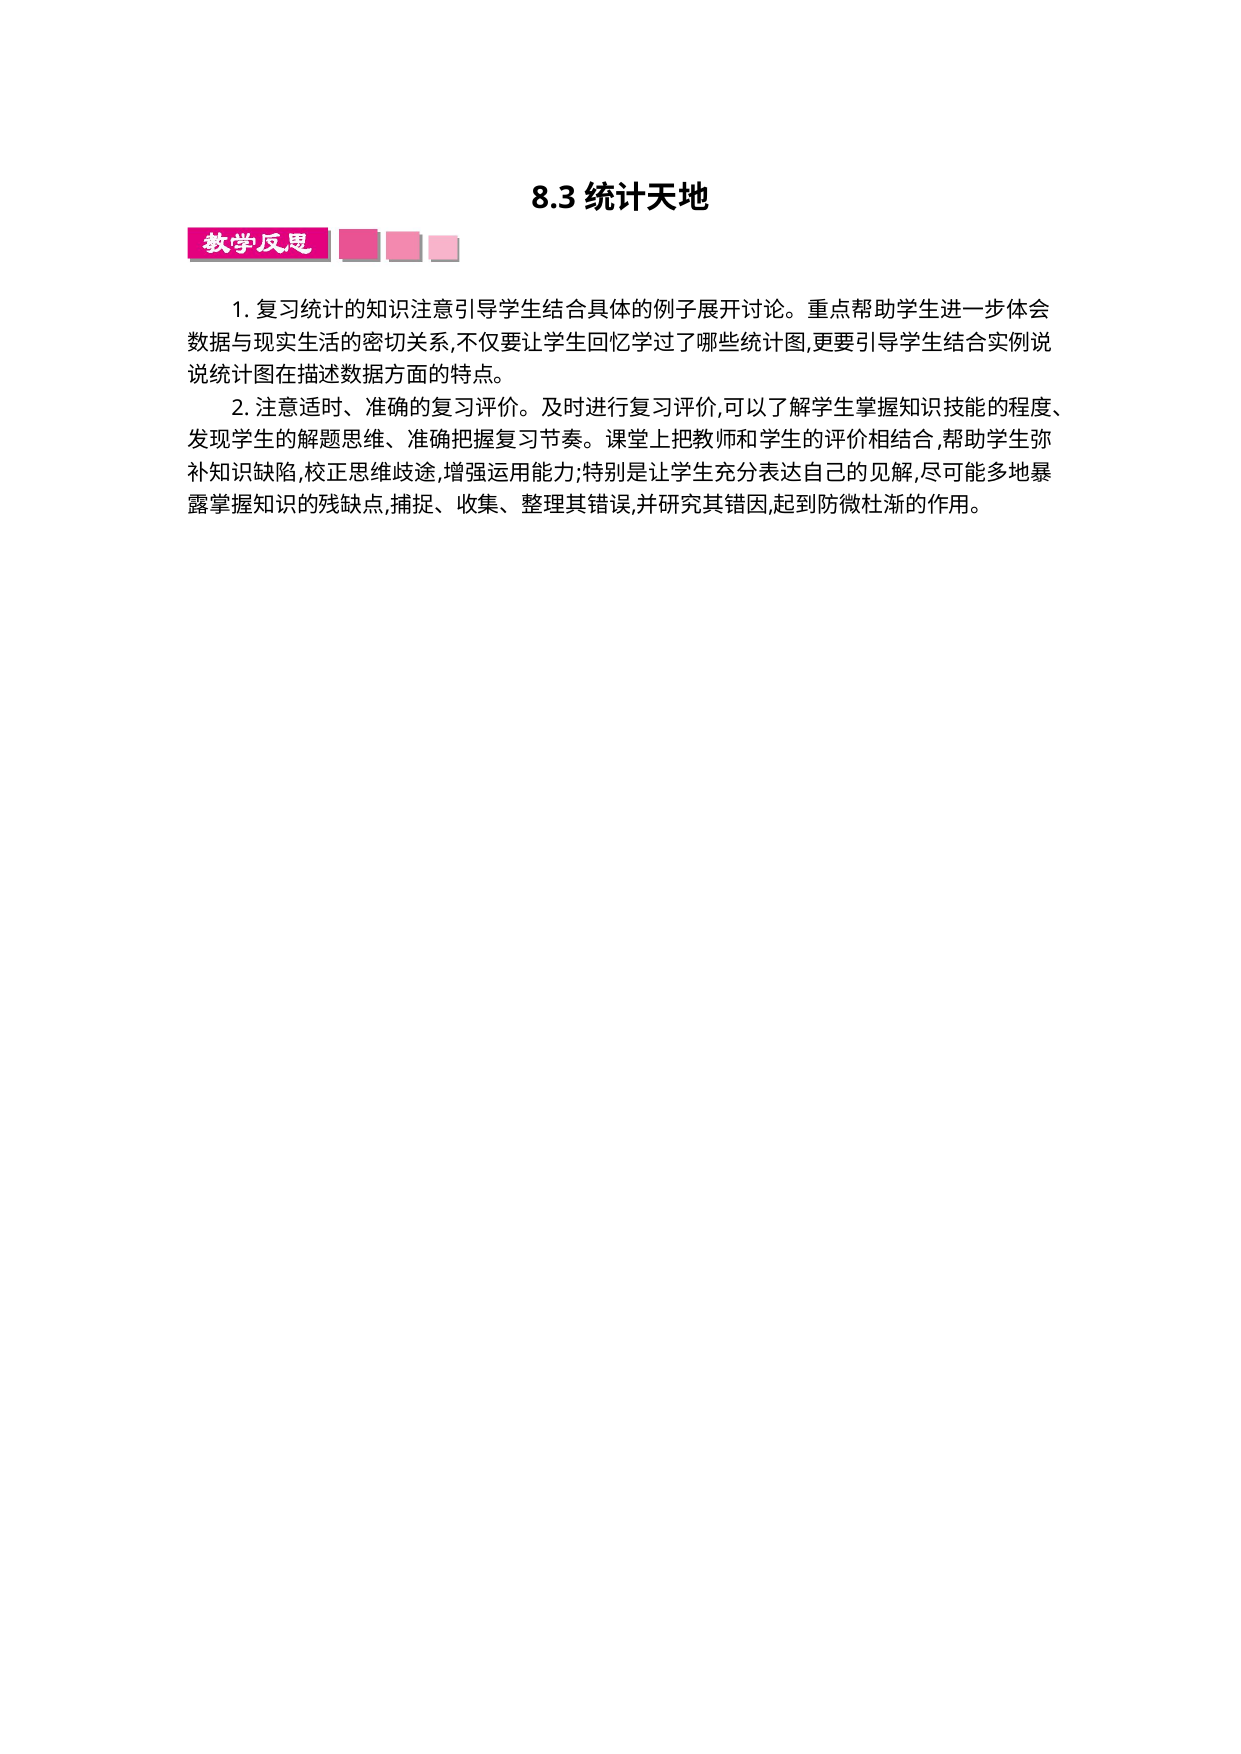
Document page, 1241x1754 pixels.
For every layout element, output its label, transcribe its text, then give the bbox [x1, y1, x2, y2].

text 1. 复习统计的知识注意引导学生结合具体的例子展开讨论。重点帮助学生进一步体会数据与现实生活的密切关系,不仅要让学生回忆学过了哪些统计图,更要引导学生结合实例说说统计图在描述数据方面的特点。 [187, 292, 1053, 389]
text 8.3 统计天地 [187, 162, 1053, 227]
text 2. 注意适时、准确的复习评价。及时进行复习评价,可以了解学生掌握知识技能的程度、发现学生的解题思维、准确把握复习节奏。课堂上把教师和学生的评价相结合,帮助学生弥补知识缺陷,校正思维歧途,增强运用能力;特别是让学生充分表达自己的见解,尽可能多地暴露掌握知识的残缺点,捕捉、收集、整理其错误,并研究其错因,起到防微杜渐的作用。 [187, 389, 1053, 519]
picture [187, 227, 460, 291]
